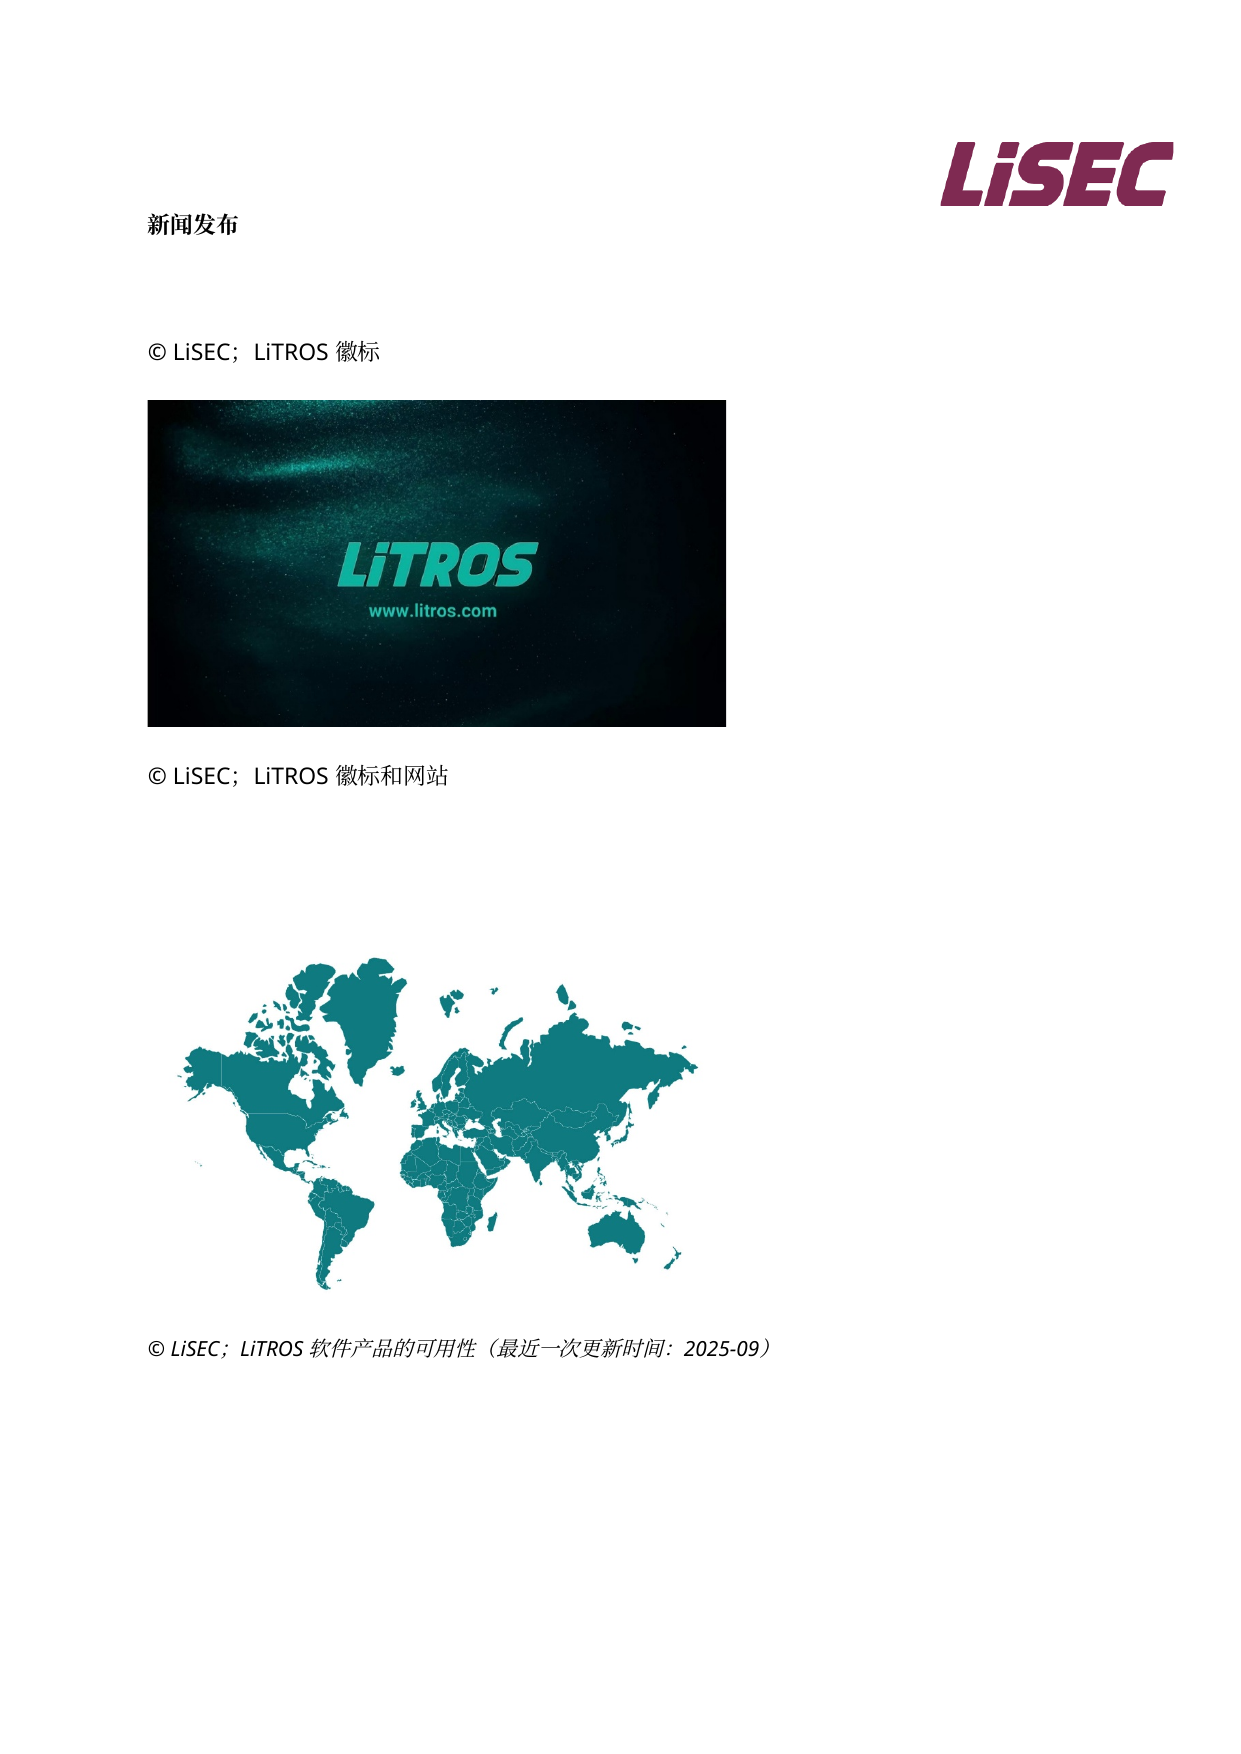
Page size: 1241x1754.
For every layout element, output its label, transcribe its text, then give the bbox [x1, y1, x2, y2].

picture [147, 931, 728, 1317]
text © LiSEC；LiTROS 徽标和网站 [148, 758, 1093, 792]
picture [147, 400, 727, 727]
text © LiSEC；LiTROS 徽标 [148, 334, 1093, 367]
picture [939, 142, 1173, 205]
text © LiSEC；LiTROS 软件产品的可用性（最近一次更新时间：2025-09） [148, 1333, 1093, 1363]
